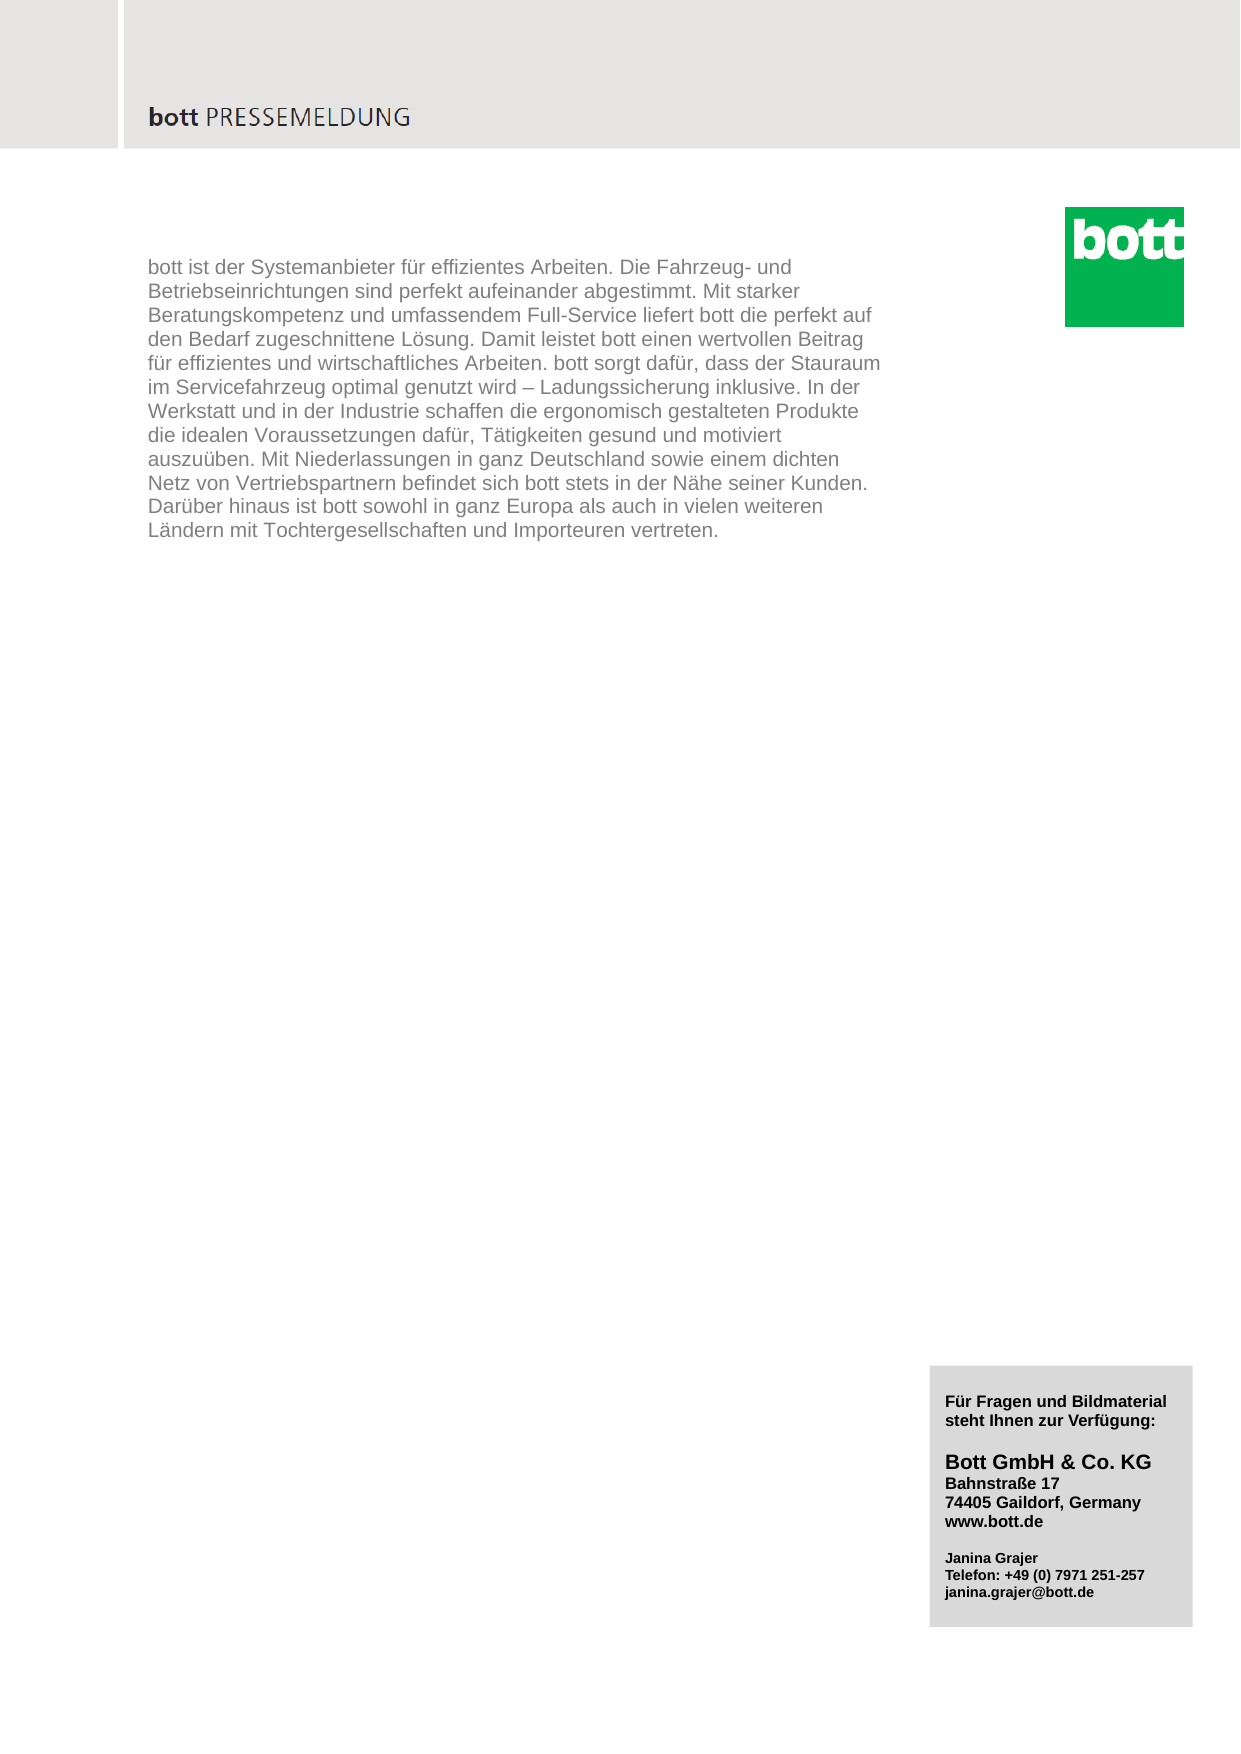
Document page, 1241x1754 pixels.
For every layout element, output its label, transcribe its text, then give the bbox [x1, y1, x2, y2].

text bott ist der Systemanbieter für effizientes Arbeiten. Die Fahrzeug- und Betriebseinrichtungen sind perfekt aufeinander abgestimmt. Mit starker Beratungskompetenz und umfassendem Full-Service liefert bott die perfekt auf den Bedarf zugeschnittene Lösung. Damit leistet bott einen wertvollen Beitrag für effizientes und wirtschaftliches Arbeiten. bott sorgt dafür, dass der Stauraum im Servicefahrzeug optimal genutzt wird – Ladungssicherung inklusive. In der Werkstatt und in der Industrie schaffen die ergonomisch gestalteten Produkte die idealen Voraussetzungen dafür, Tätigkeiten gesund und motiviert auszuüben. Mit Niederlassungen in ganz Deutschland sowie einem dichten Netz von Vertriebspartnern befindet sich bott stets in der Nähe seiner Kunden. Darüber hinaus ist bott sowohl in ganz Europa als auch in vielen weiteren Ländern mit Tochtergesellschaften und Importeuren vertreten. [148, 255, 886, 542]
picture [0, 0, 1241, 329]
